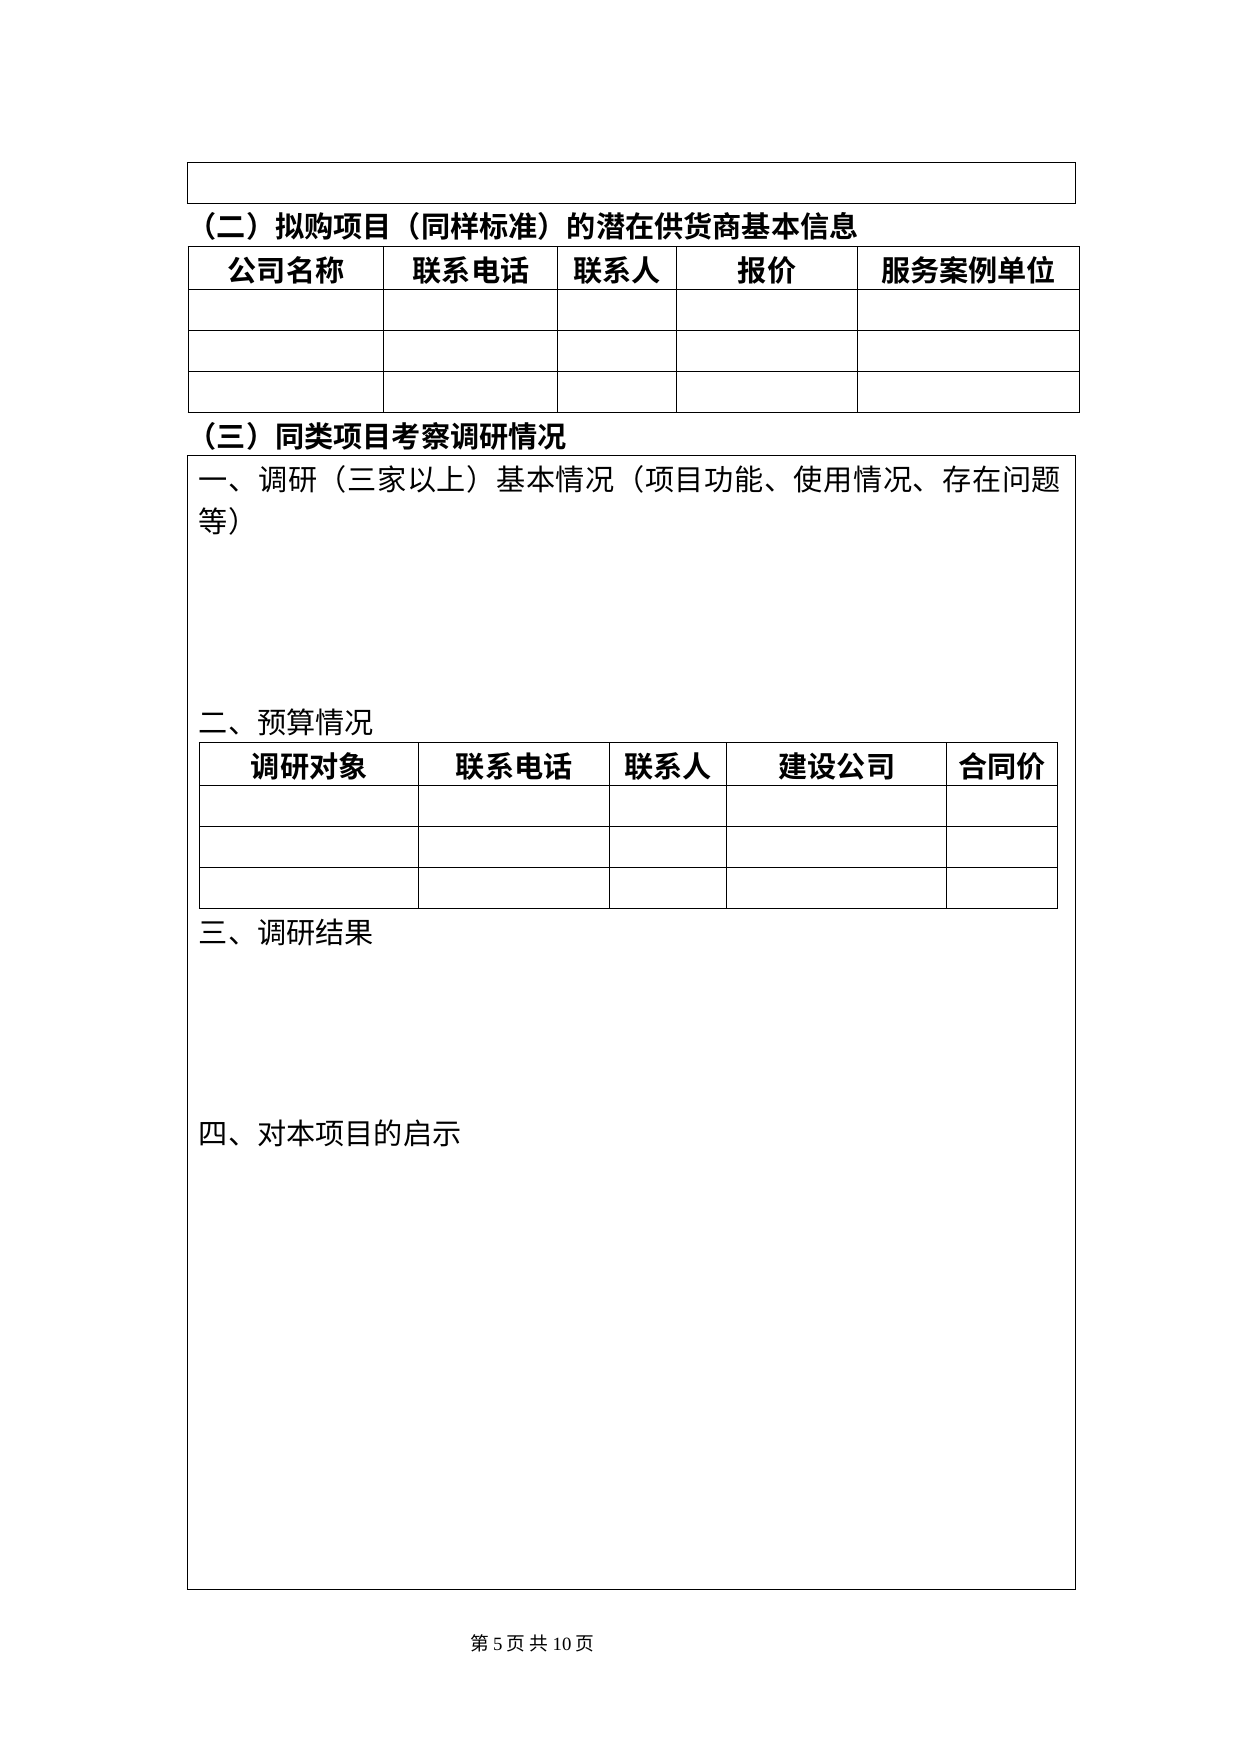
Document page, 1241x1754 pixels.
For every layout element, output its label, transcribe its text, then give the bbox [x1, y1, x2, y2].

table_header 联系人 [558, 247, 676, 289]
table_cell [189, 331, 383, 371]
table_header 公司名称 [189, 247, 383, 289]
table_cell [677, 331, 857, 371]
table_cell [558, 290, 676, 330]
table_header 服务案例单位 [858, 247, 1079, 289]
table_cell [677, 290, 857, 330]
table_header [188, 456, 1075, 1589]
table_cell [384, 372, 557, 412]
table_cell [189, 290, 383, 330]
table_cell [858, 290, 1079, 330]
table_cell [558, 372, 676, 412]
table_cell [189, 372, 383, 412]
table_cell [384, 331, 557, 371]
table_cell [677, 372, 857, 412]
table_cell [558, 331, 676, 371]
table_cell [858, 331, 1079, 371]
list （三）同类项目考察调研情况 [187, 413, 1053, 455]
list 拟购项目（同样标准）的潜在供货商基本信息 [187, 204, 1053, 246]
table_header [188, 163, 1075, 203]
table_cell [858, 372, 1079, 412]
table_header 报价 [677, 247, 857, 289]
table_cell [384, 290, 557, 330]
table_header 联系电话 [384, 247, 557, 289]
